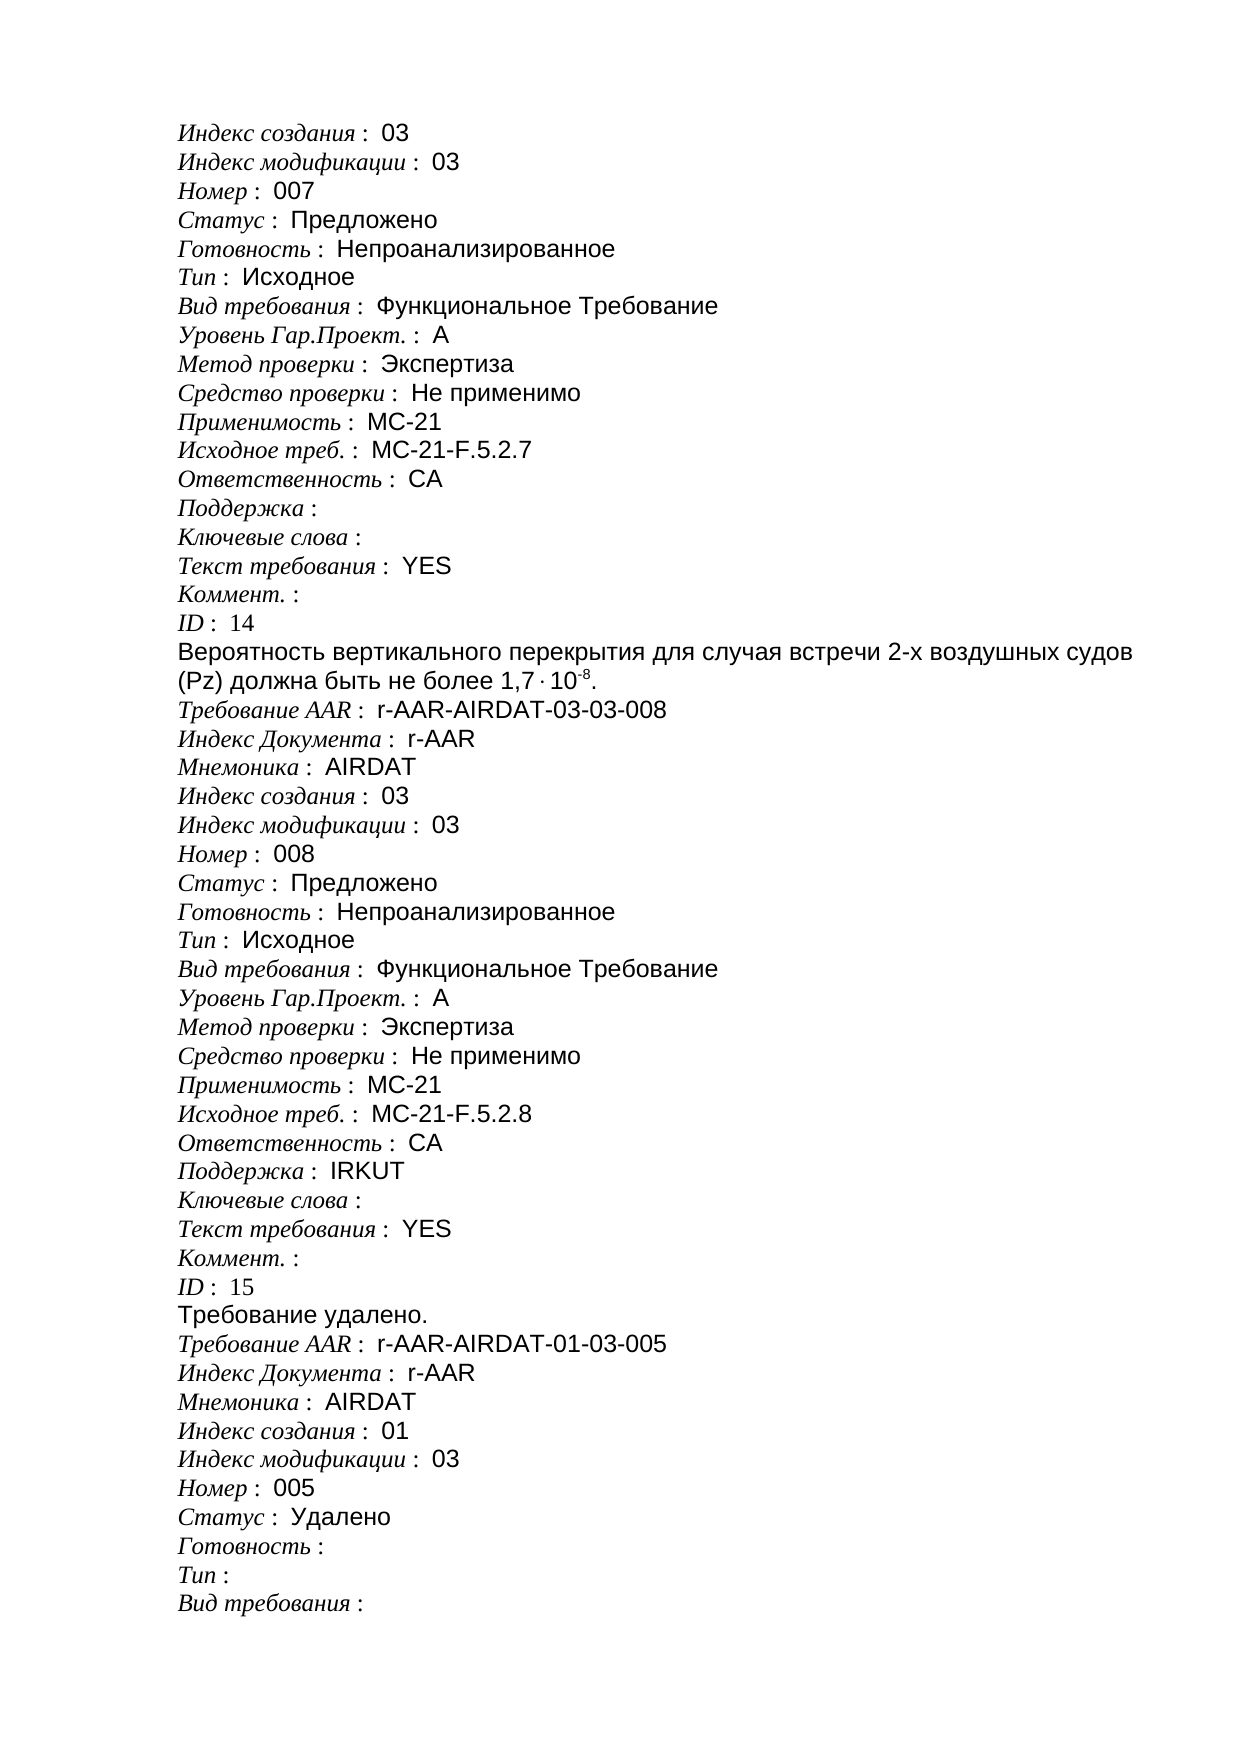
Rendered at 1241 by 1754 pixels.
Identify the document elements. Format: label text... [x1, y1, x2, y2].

text Ключевые слова : [177, 522, 1152, 551]
text Индекс создания : 01 [177, 1416, 1152, 1444]
text Готовность : [177, 1531, 1152, 1560]
text Исходное треб. : МС-21-F.5.2.8 [177, 1099, 1152, 1127]
text Индекс создания : 03 [177, 118, 1152, 147]
text Уровень Гар.Проект. : A [177, 983, 1152, 1012]
text Индекс создания : 03 [177, 781, 1152, 810]
text Требование удалено. [177, 1300, 1152, 1329]
text Поддержка : IRKUT [177, 1156, 1152, 1185]
text Статус : Предложено [177, 205, 1152, 233]
text Текст требования : YES [177, 551, 1152, 579]
text ID : 14 [177, 608, 1152, 637]
text Индекс Документа : r-AAR [177, 723, 1152, 752]
text Метод проверки : Экспертиза [177, 349, 1152, 378]
text Ответственность : СA [177, 1127, 1152, 1156]
text Номер : 005 [177, 1473, 1152, 1502]
text Вид требования : Функциональное Требование [177, 954, 1152, 983]
text Мнемоника : AIRDAT [177, 752, 1152, 781]
text Исходное треб. : МС-21-F.5.2.7 [177, 436, 1152, 464]
text Статус : Предложено [177, 868, 1152, 897]
text Вид требования : Функциональное Требование [177, 291, 1152, 320]
text Средство проверки : Не применимо [177, 378, 1152, 407]
text Индекс модификации : 03 [177, 147, 1152, 176]
text Тип : [177, 1560, 1152, 1588]
text Вид требования : [177, 1588, 1152, 1617]
text Индекс Документа : r-AAR [177, 1358, 1152, 1387]
text Индекс модификации : 03 [177, 810, 1152, 839]
text Номер : 007 [177, 176, 1152, 205]
text Готовность : Непроанализированное [177, 897, 1152, 926]
text Ответственность : СA [177, 464, 1152, 493]
text Тип : Исходное [177, 262, 1152, 291]
text Номер : 008 [177, 839, 1152, 868]
text Требование AAR : r-AAR-AIRDAT-03-03-008 [177, 695, 1152, 723]
text Метод проверки : Экспертиза [177, 1012, 1152, 1041]
text ID : 15 [177, 1272, 1152, 1300]
text Индекс модификации : 03 [177, 1444, 1152, 1473]
text Вероятность вертикального перекрытия для случая встречи 2-х воздушных судов (Рz) должна быть не более 1,710-8. [177, 637, 1152, 695]
text Текст требования : YES [177, 1214, 1152, 1243]
text Ключевые слова : [177, 1185, 1152, 1214]
text Средство проверки : Не применимо [177, 1041, 1152, 1070]
text Требование AAR : r-AAR-AIRDAT-01-03-005 [177, 1329, 1152, 1358]
text Коммент. : [177, 1243, 1152, 1272]
text Применимость : МС-21 [177, 407, 1152, 436]
text Мнемоника : AIRDAT [177, 1387, 1152, 1416]
text Тип : Исходное [177, 926, 1152, 954]
text Уровень Гар.Проект. : A [177, 320, 1152, 349]
text Статус : Удалено [177, 1502, 1152, 1531]
text Коммент. : [177, 579, 1152, 608]
text Применимость : МС-21 [177, 1070, 1152, 1099]
text Поддержка : [177, 493, 1152, 522]
text Готовность : Непроанализированное [177, 233, 1152, 262]
